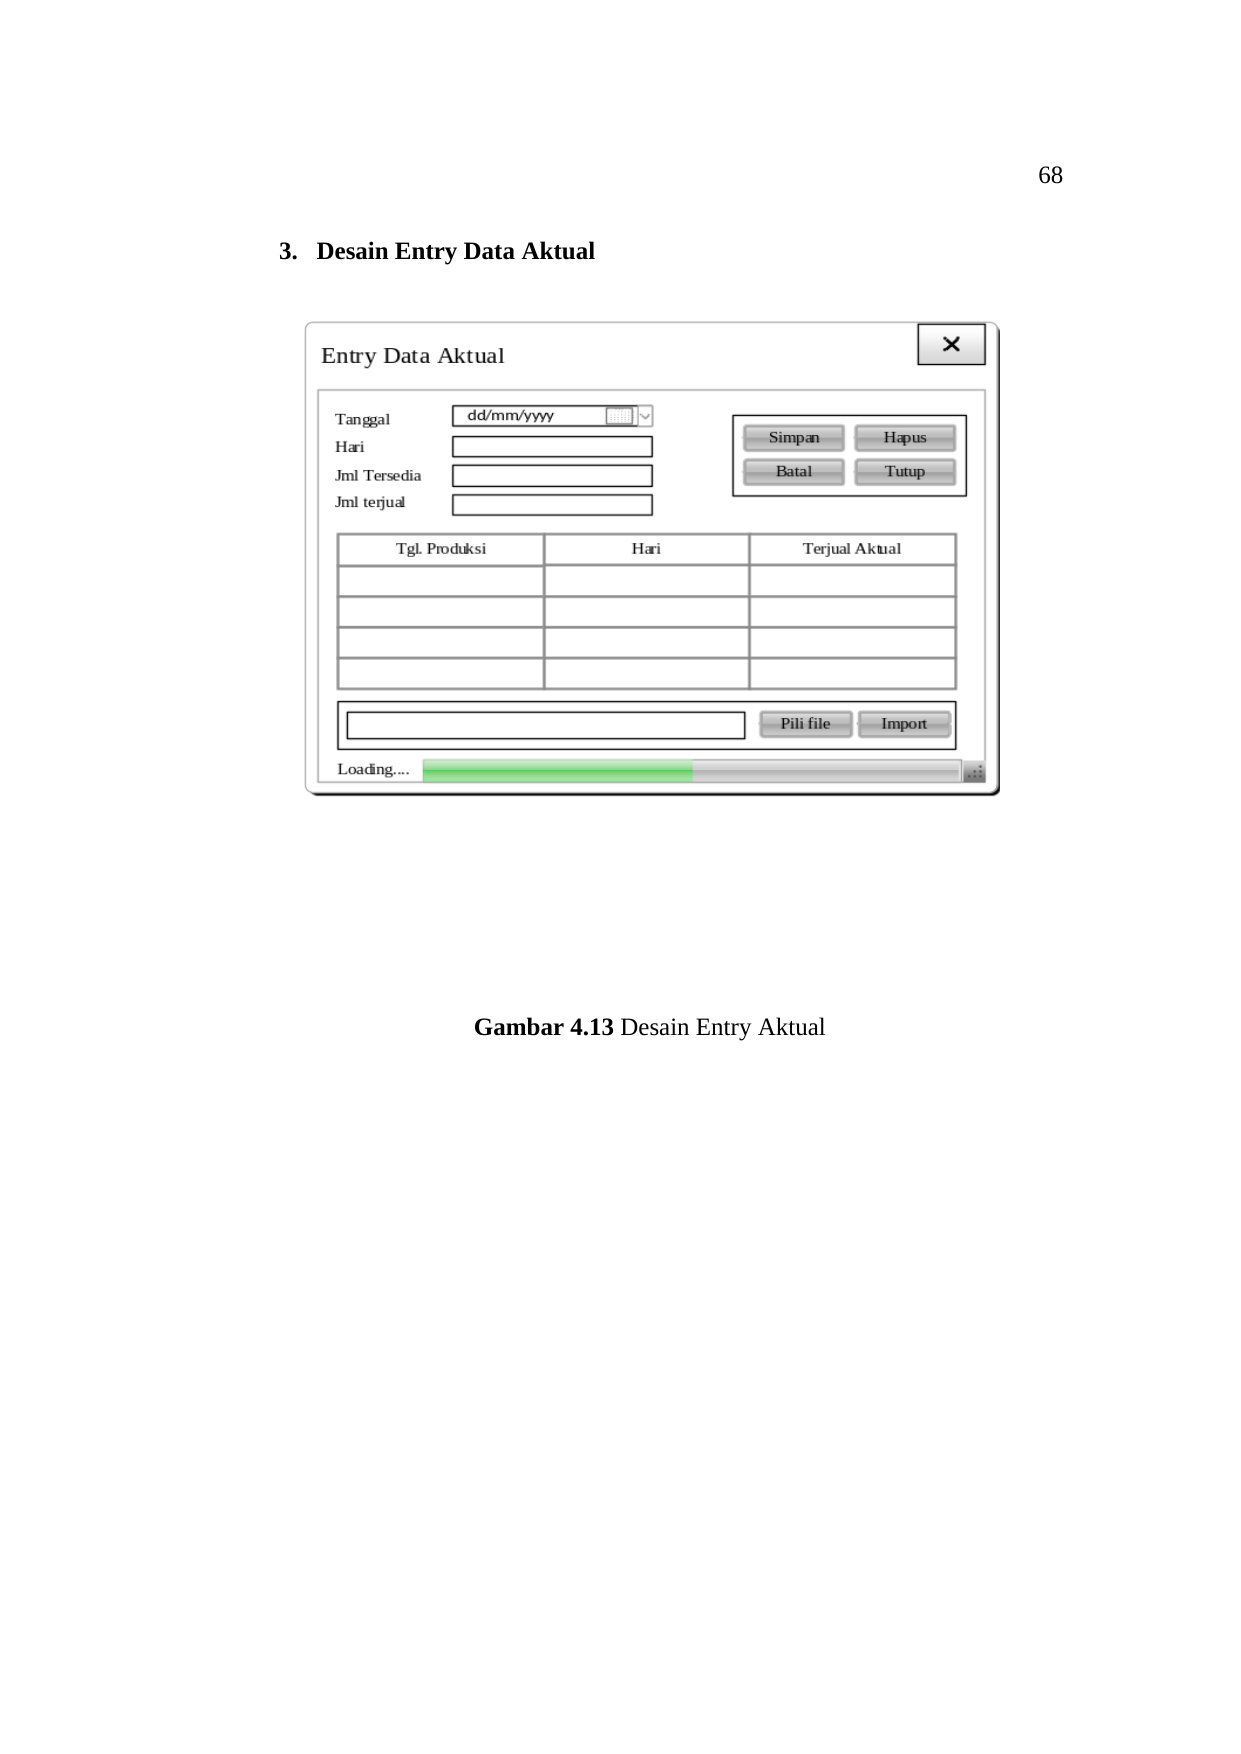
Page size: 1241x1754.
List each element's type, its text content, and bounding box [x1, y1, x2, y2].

text Gambar 4.13 Desain Entry Aktual [236, 351, 1063, 1041]
list Desain Entry Data Aktual [279, 236, 1063, 265]
